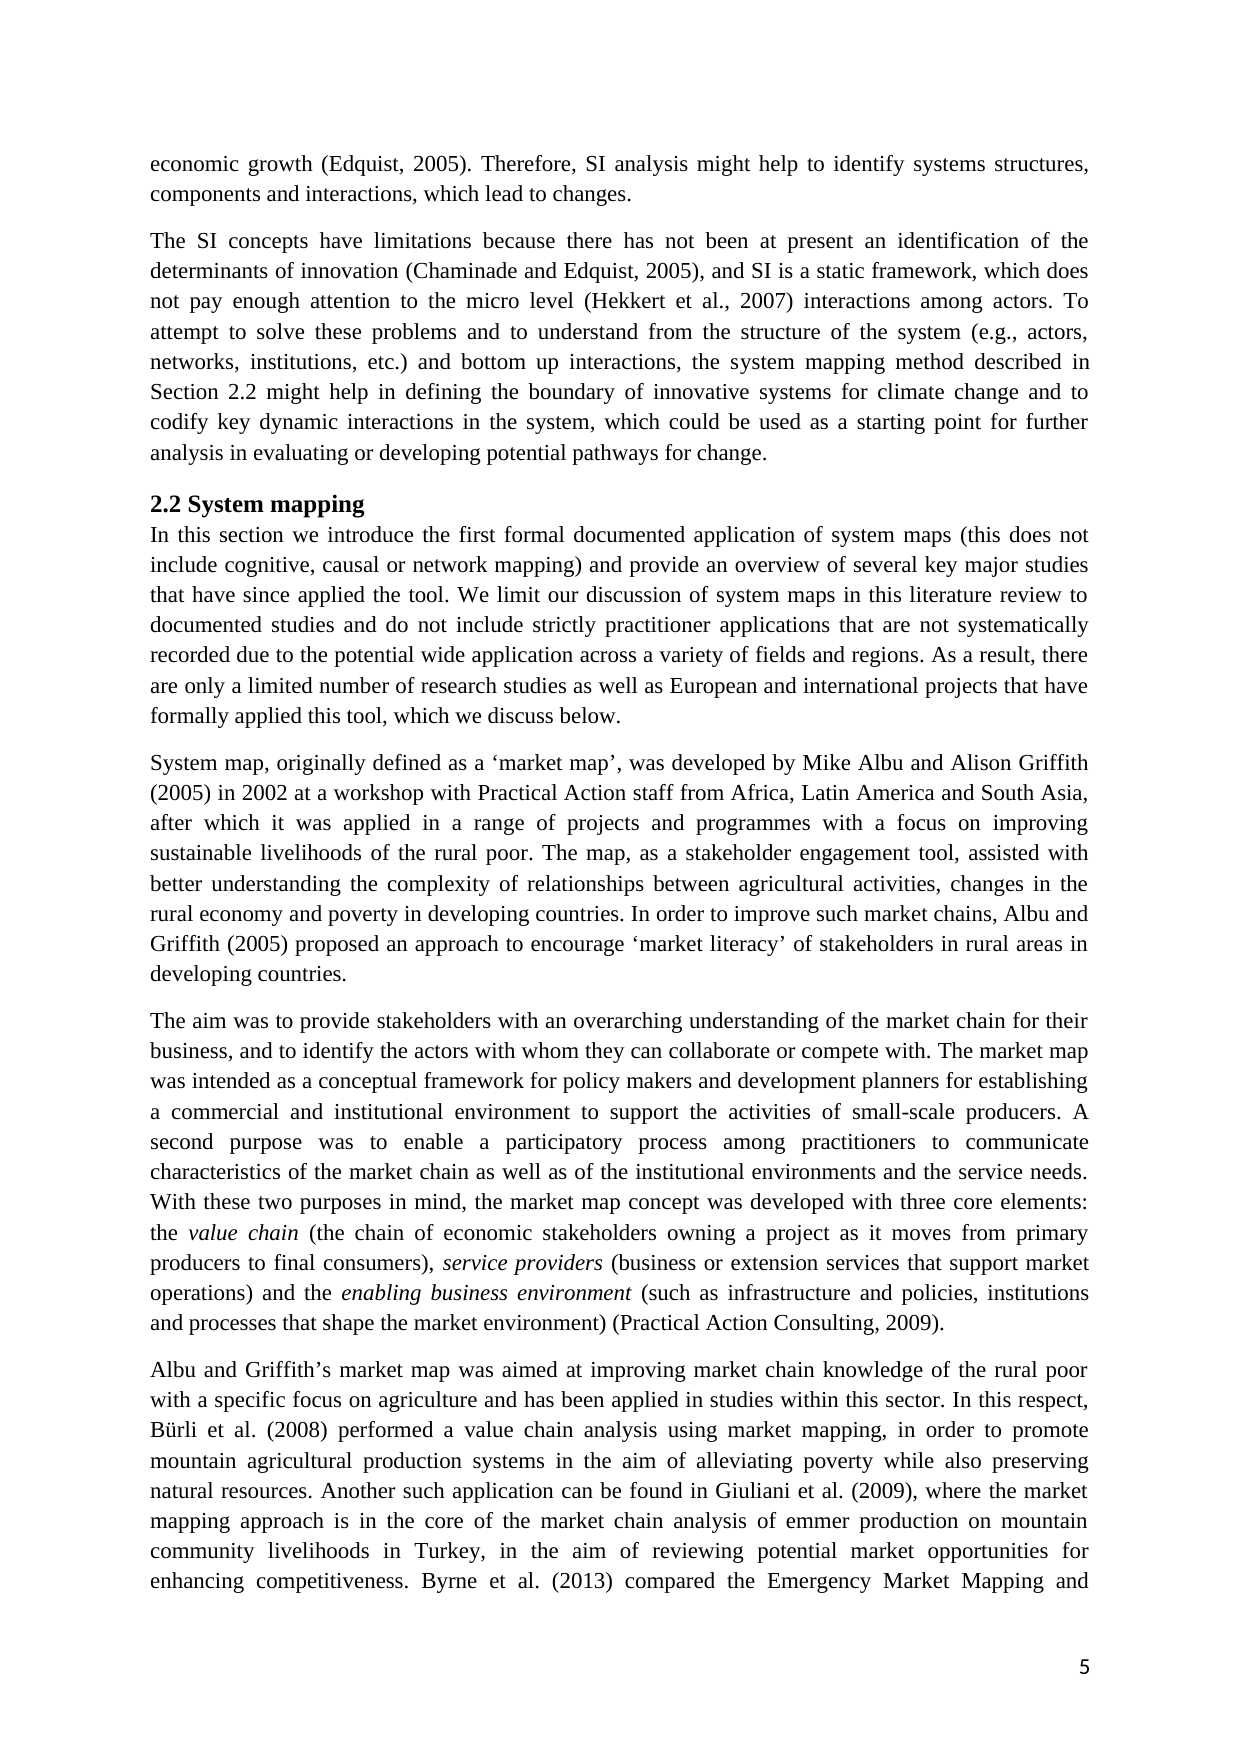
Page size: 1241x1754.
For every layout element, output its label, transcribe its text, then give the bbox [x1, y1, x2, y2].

text System map, originally defined as a ‘market map’, was developed by Mike Albu and Alison Griffith (2005) in 2002 at a workshop with Practical Action staff from Africa, Latin America and South Asia, after which it was applied in a range of projects and programmes with a focus on improving sustainable livelihoods of the rural poor. The map, as a stakeholder engagement tool, assisted with better understanding the complexity of relationships between agricultural activities, changes in the rural economy and poverty in developing countries. In order to improve such market chains, Albu and Griffith (2005) proposed an approach to encourage ‘market literacy’ of stakeholders in rural areas in developing countries. [150, 749, 1090, 987]
text The SI concepts have limitations because there has not been at present an identification of the determinants of innovation (Chaminade and Edquist, 2005), and SI is a static framework, which does not pay enough attention to the micro level (Hekkert et al., 2007) interactions among actors. To attempt to solve these problems and to understand from the structure of the system (e.g., actors, networks, institutions, etc.) and bottom up interactions, the system mapping method described in Section 2.2 might help in defining the boundary of innovative systems for climate change and to codify key dynamic interactions in the system, which could be used as a starting point for further analysis in evaluating or developing potential pathways for change. [150, 227, 1090, 465]
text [150, 150, 1090, 207]
subtitle 2.2 System mapping [150, 489, 1090, 518]
text In this section we introduce the first formal documented application of system maps (this does not include cognitive, causal or network mapping) and provide an overview of several key major studies that have since applied the tool. We limit our discussion of system maps in this literature review to documented studies and do not include strictly practitioner applications that are not systematically recorded due to the potential wide application across a variety of fields and regions. As a result, there are only a limited number of research studies as well as European and international projects that have formally applied this tool, which we discuss below. [150, 521, 1090, 728]
text The aim was to provide stakeholders with an overarching understanding of the market chain for their business, and to identify the actors with whom they can collaborate or compete with. The market map was intended as a conceptual framework for policy makers and development planners for establishing a commercial and institutional environment to support the activities of small-scale producers. A second purpose was to enable a participatory process among practitioners to communicate characteristics of the market chain as well as of the institutional environments and the service needs. With these two purposes in mind, the market map concept was developed with three core elements: the value chain (the chain of economic stakeholders owning a project as it moves from primary producers to final consumers), service providers (business or extension services that support market operations) and the enabling business environment (such as infrastructure and policies, institutions and processes that shape the market environment) (Practical Action Consulting, 2009). [150, 1007, 1090, 1336]
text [150, 1356, 1090, 1594]
